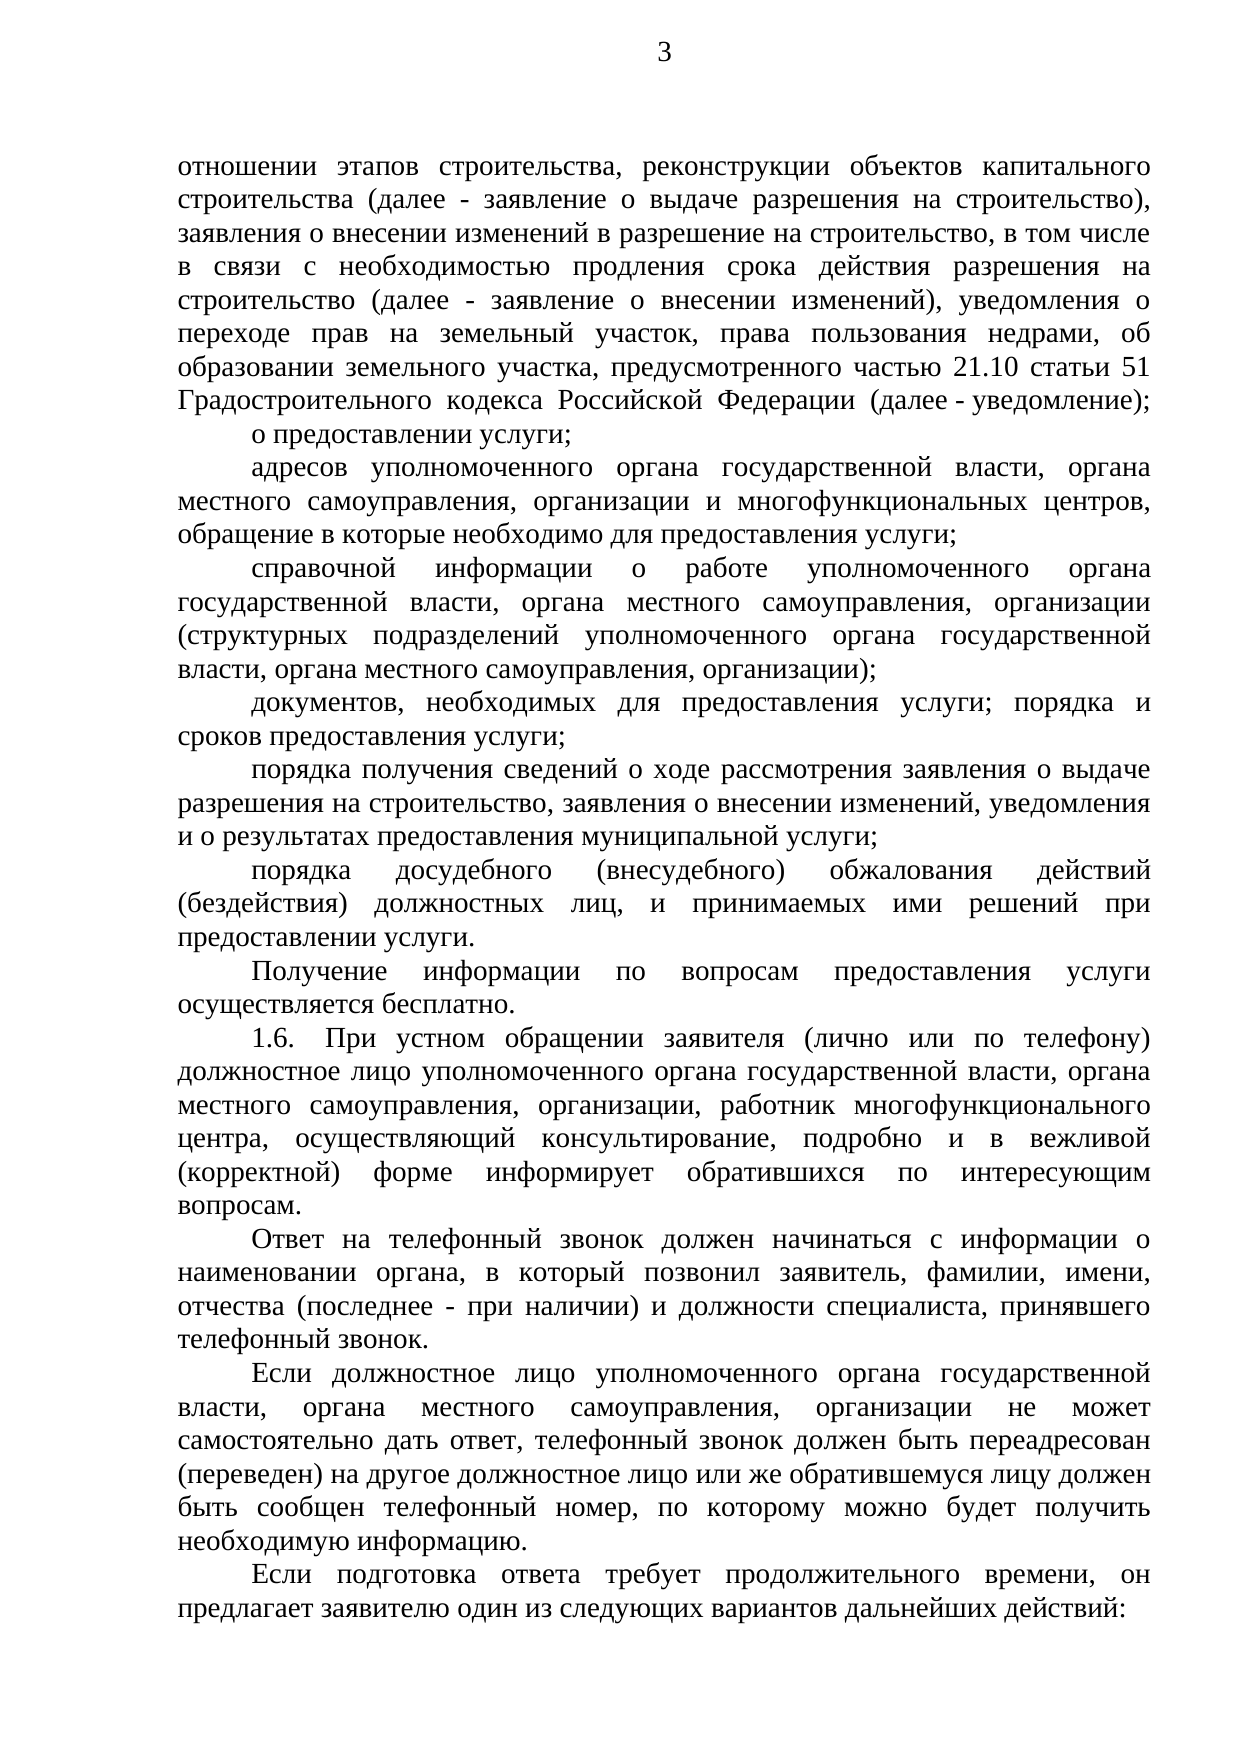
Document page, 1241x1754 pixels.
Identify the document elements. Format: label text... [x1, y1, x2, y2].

text адресов уполномоченного органа государственной власти, органа местного самоуправления, организации и многофункциональных центров, обращение в которые необходимо для предоставления услуги; [177, 449, 1152, 550]
text справочной информации о работе уполномоченного органа государственной власти, органа местного самоуправления, организации (структурных подразделений уполномоченного органа государственной власти, органа местного самоуправления, организации); [177, 550, 1152, 684]
text Получение информации по вопросам предоставления услуги осуществляется бесплатно. [177, 953, 1152, 1020]
text документов, необходимых для предоставления услуги; порядка и сроков предоставления услуги; [177, 684, 1152, 751]
text Если подготовка ответа требует продолжительного времени, он предлагает заявителю один из следующих вариантов дальнейших действий: [177, 1556, 1152, 1623]
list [177, 148, 1152, 416]
text Если должностное лицо уполномоченного органа государственной власти, органа местного самоуправления, организации не может самостоятельно дать ответ, телефонный звонок должен быть переадресован (переведен) на другое должностное лицо или же обратившемуся лицу должен быть сообщен телефонный номер, по которому можно будет получить необходимую информацию. [177, 1355, 1152, 1556]
text о предоставлении услуги; [251, 416, 1152, 449]
text порядка получения сведений о ходе рассмотрения заявления о выдаче разрешения на строительство, заявления о внесении изменений, уведомления и о результатах предоставления муниципальной услуги; [177, 751, 1152, 852]
list При устном обращении заявителя (лично или по телефону) должностное лицо уполномоченного органа государственной власти, органа местного самоуправления, организации, работник многофункционального центра, осуществляющий консультирование, подробно и в вежливой (корректной) форме информирует обратившихся по интересующим вопросам. [177, 1020, 1152, 1221]
text Ответ на телефонный звонок должен начинаться с информации о наименовании органа, в который позвонил заявитель, фамилии, имени, отчества (последнее - при наличии) и должности специалиста, принявшего телефонный звонок. [177, 1221, 1152, 1355]
text порядка досудебного (внесудебного) обжалования действий (бездействия) должностных лиц, и принимаемых ими решений при предоставлении услуги. [177, 852, 1152, 953]
